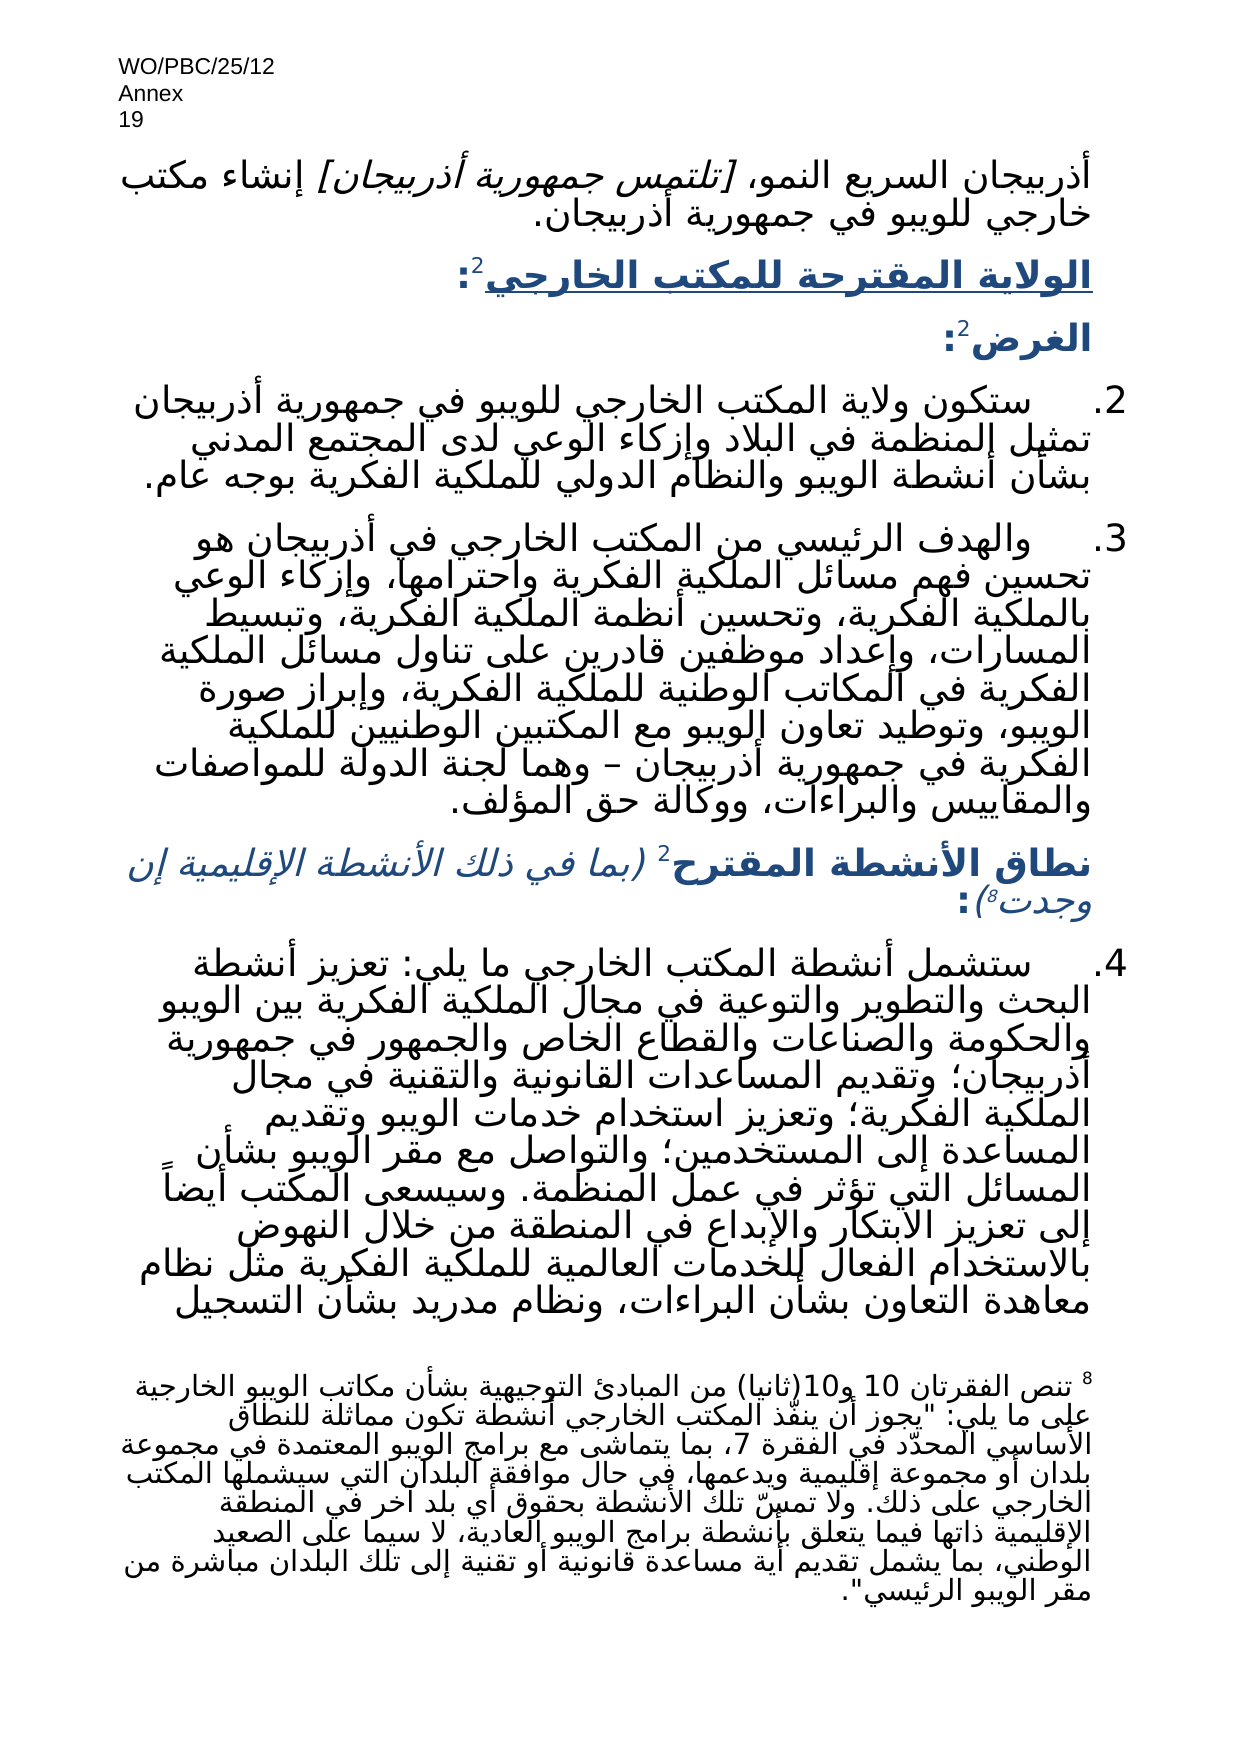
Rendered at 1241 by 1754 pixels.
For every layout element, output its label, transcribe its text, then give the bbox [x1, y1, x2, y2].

text الولاية المقترحة للمكتب الخارجي2: [118, 258, 1092, 296]
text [118, 946, 1092, 1321]
text الغرض2: [118, 321, 1092, 358]
text والهدف الرئيسي من المكتب الخارجي في أذربيجان هو تحسين فهم مسائل الملكية الفكرية واحترامها، وإزكاء الوعي بالملكية الفكرية، وتحسين أنظمة الملكية الفكرية، وتبسيط المسارات، وإعداد موظفين قادرين على تناول مسائل الملكية الفكرية في المكاتب الوطنية للملكية الفكرية، وإبراز صورة الويبو، وتوطيد تعاون الويبو مع المكتبين الوطنيين للملكية الفكرية في جمهورية أذربيجان – وهما لجنة الدولة للمواصفات والمقاييس والبراءات، ووكالة حق المؤلف. [118, 521, 1092, 821]
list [118, 158, 1092, 233]
text ستكون ولاية المكتب الخارجي للويبو في جمهورية أذربيجان تمثيل المنظمة في البلاد وإزكاء الوعي لدى المجتمع المدني بشأن أنشطة الويبو والنظام الدولي للملكية الفكرية بوجه عام. [118, 383, 1092, 496]
text نطاق الأنشطة المقترح2 (بما في ذلك الأنشطة الإقليمية إن وجدت): [118, 846, 1092, 921]
